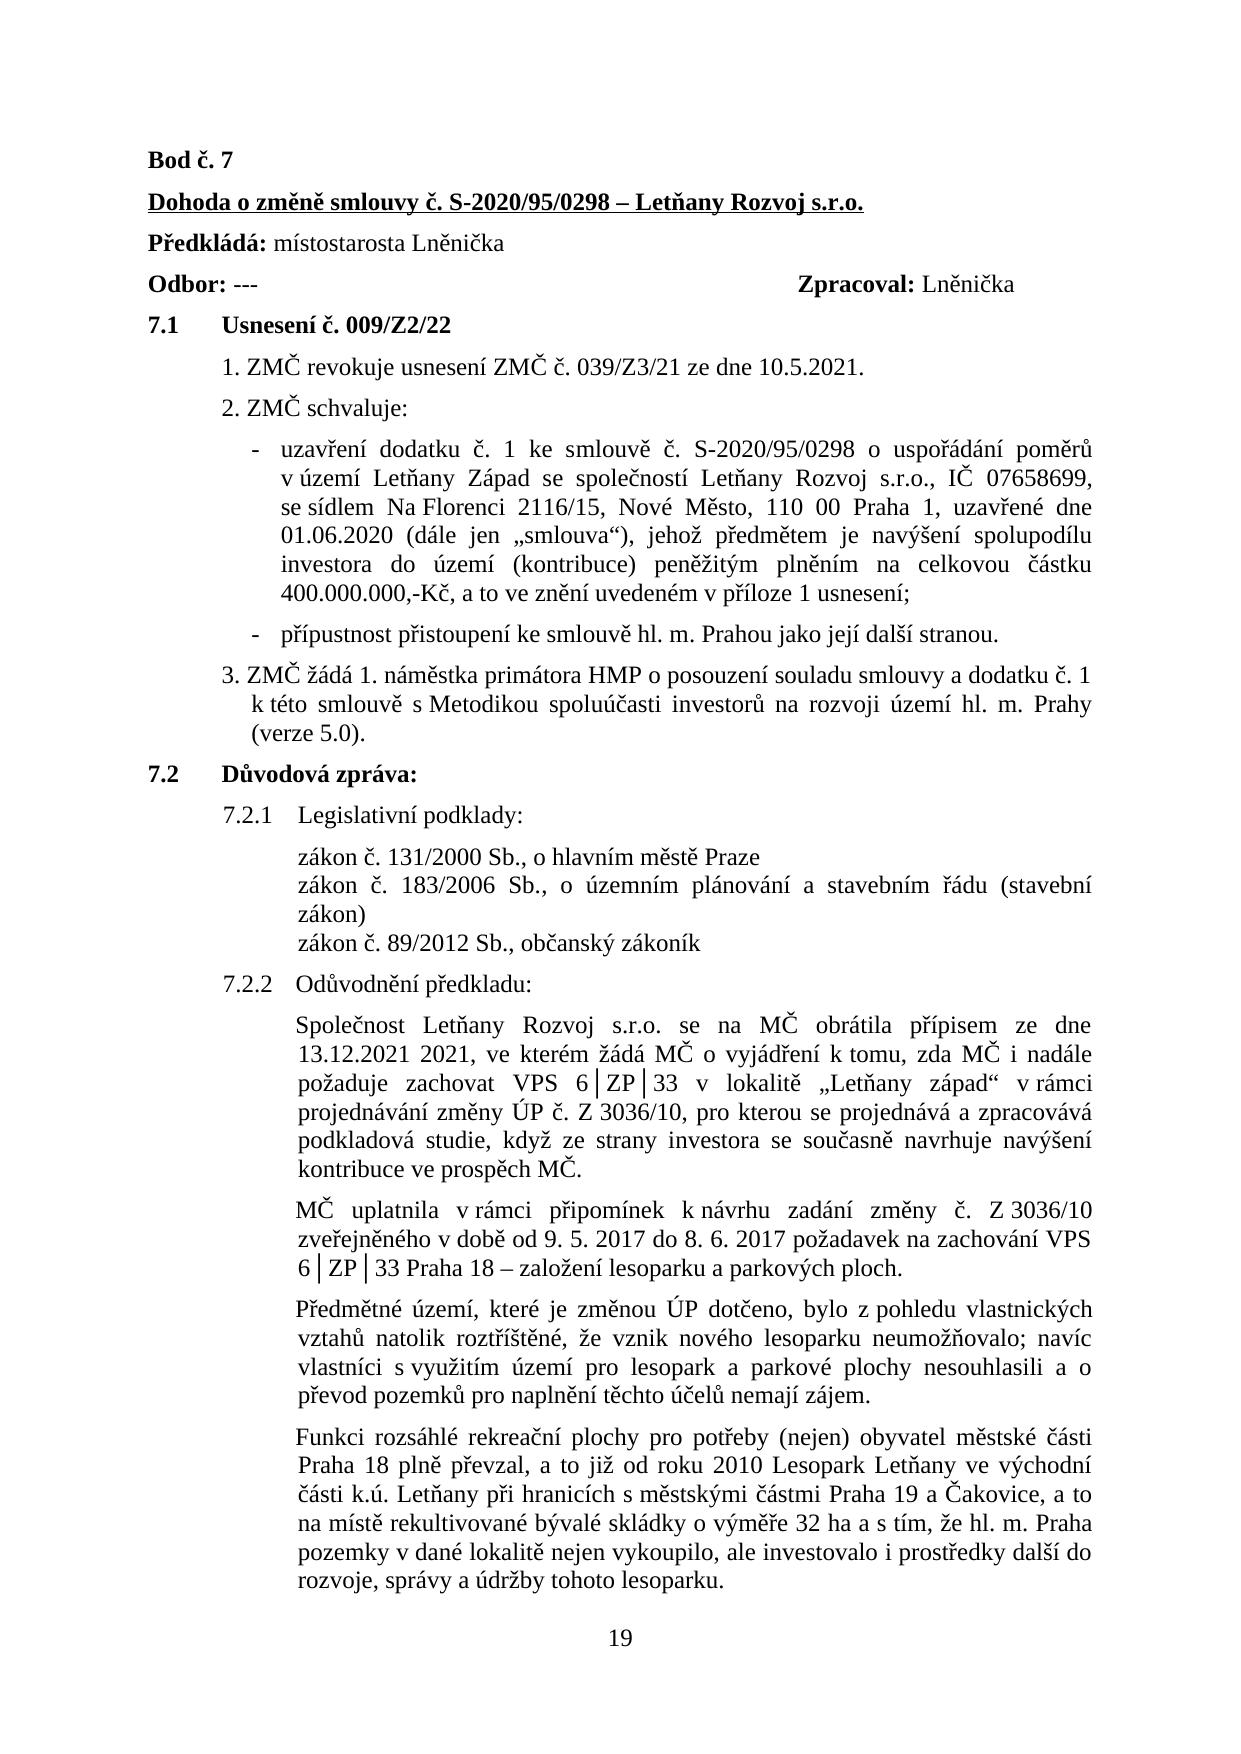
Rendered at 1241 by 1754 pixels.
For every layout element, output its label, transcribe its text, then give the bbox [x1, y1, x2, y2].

subtitle přípustnost přistoupení ke smlouvě hl. m. Prahou jako její další stranou. [251, 619, 1093, 648]
text Odbor: --- Zpracoval: Lněnička [148, 269, 1093, 298]
subtitle Bod č. 7 [148, 145, 1093, 174]
text 7.2 Důvodová zpráva: [148, 759, 1093, 788]
text Dohoda o změně smlouvy č. S-2020/95/0298 – Letňany Rozvoj s.r.o. [148, 187, 1093, 215]
text Funkci rozsáhlé rekreační plochy pro potřeby (nejen) obyvatel městské části Praha 18 plně převzal, a to již od roku 2010 Lesopark Letňany ve východní části k.ú. Letňany při hranicích s městskými částmi Praha 19 a Čakovice, a to na místě rekultivované bývalé skládky o výměře 32 ha a s tím, že hl. m. Praha pozemky v dané lokalitě nejen vykoupilo, ale investovalo i prostředky další do rozvoje, správy a údržby tohoto lesoparku. [295, 1422, 1093, 1594]
text Předkládá: místostarosta Lněnička [148, 228, 1093, 257]
subtitle 1. ZMČ revokuje usnesení ZMČ č. 039/Z3/21 ze dne 10.5.2021. [553, 352, 1093, 380]
text zákon č. 89/2012 Sb., občanský zákoník [298, 928, 1093, 957]
text Předmětné území, které je změnou ÚP dotčeno, bylo z pohledu vlastnických vztahů natolik roztříštěné, že vznik nového lesoparku neumožňovalo; navíc vlastníci s využitím území pro lesopark a parkové plochy nesouhlasili a o převod pozemků pro naplnění těchto účelů nemají zájem. [295, 1294, 1093, 1409]
text 3. ZMČ žádá 1. náměstka primátora HMP o posouzení souladu smlouvy a dodatku č. 1 k této smlouvě s Metodikou spoluúčasti investorů na rozvoji území hl. m. Prahy (verze 5.0). [221, 660, 1093, 747]
text Společnost Letňany Rozvoj s.r.o. se na MČ obrátila přípisem ze dne 13.12.2021 2021, ve kterém žádá MČ o vyjádření k tomu, zda MČ i nadále požaduje zachovat VPS 6│ZP│33 v lokalitě „Letňany západ“ v rámci projednávání změny ÚP č. Z 3036/10, pro kterou se projednává a zpracovává podkladová studie, když ze strany investora se současně navrhuje navýšení kontribuce ve prospěch MČ. [295, 1010, 1093, 1183]
text zákon č. 183/2006 Sb., o územním plánování a stavebním řádu (stavební zákon) [298, 870, 1093, 928]
text zákon č. 131/2000 Sb., o hlavním městě Praze [298, 842, 1093, 870]
text MČ uplatnila v rámci připomínek k návrhu zadání změny č. Z 3036/10 zveřejněného v době od 9. 5. 2017 do 8. 6. 2017 požadavek na zachování VPS 6│ZP│33 Praha 18 – založení lesoparku a parkových ploch. [295, 1195, 1093, 1282]
subtitle 2. ZMČ schvaluje: [221, 393, 1093, 422]
text 7.1 Usnesení č. 009/Z2/22 [148, 310, 1093, 339]
text 7.2.1 Legislativní podklady: [223, 800, 1093, 829]
text 7.2.2 Odůvodnění předkladu: [148, 969, 1093, 998]
subtitle uzavření dodatku č. 1 ke smlouvě č. S-2020/95/0298 o uspořádání poměrů v území Letňany Západ se společností Letňany Rozvoj s.r.o., IČ 07658699, se sídlem Na Florenci 2116/15, Nové Město, 110 00 Praha 1, uzavřené dne 01.06.2020 (dále jen „smlouva“), jehož předmětem je navýšení spolupodílu investora do území (kontribuce) peněžitým plněním na celkovou částku 400.000.000,-Kč, a to ve znění uvedeném v příloze 1 usnesení; [251, 434, 1093, 607]
